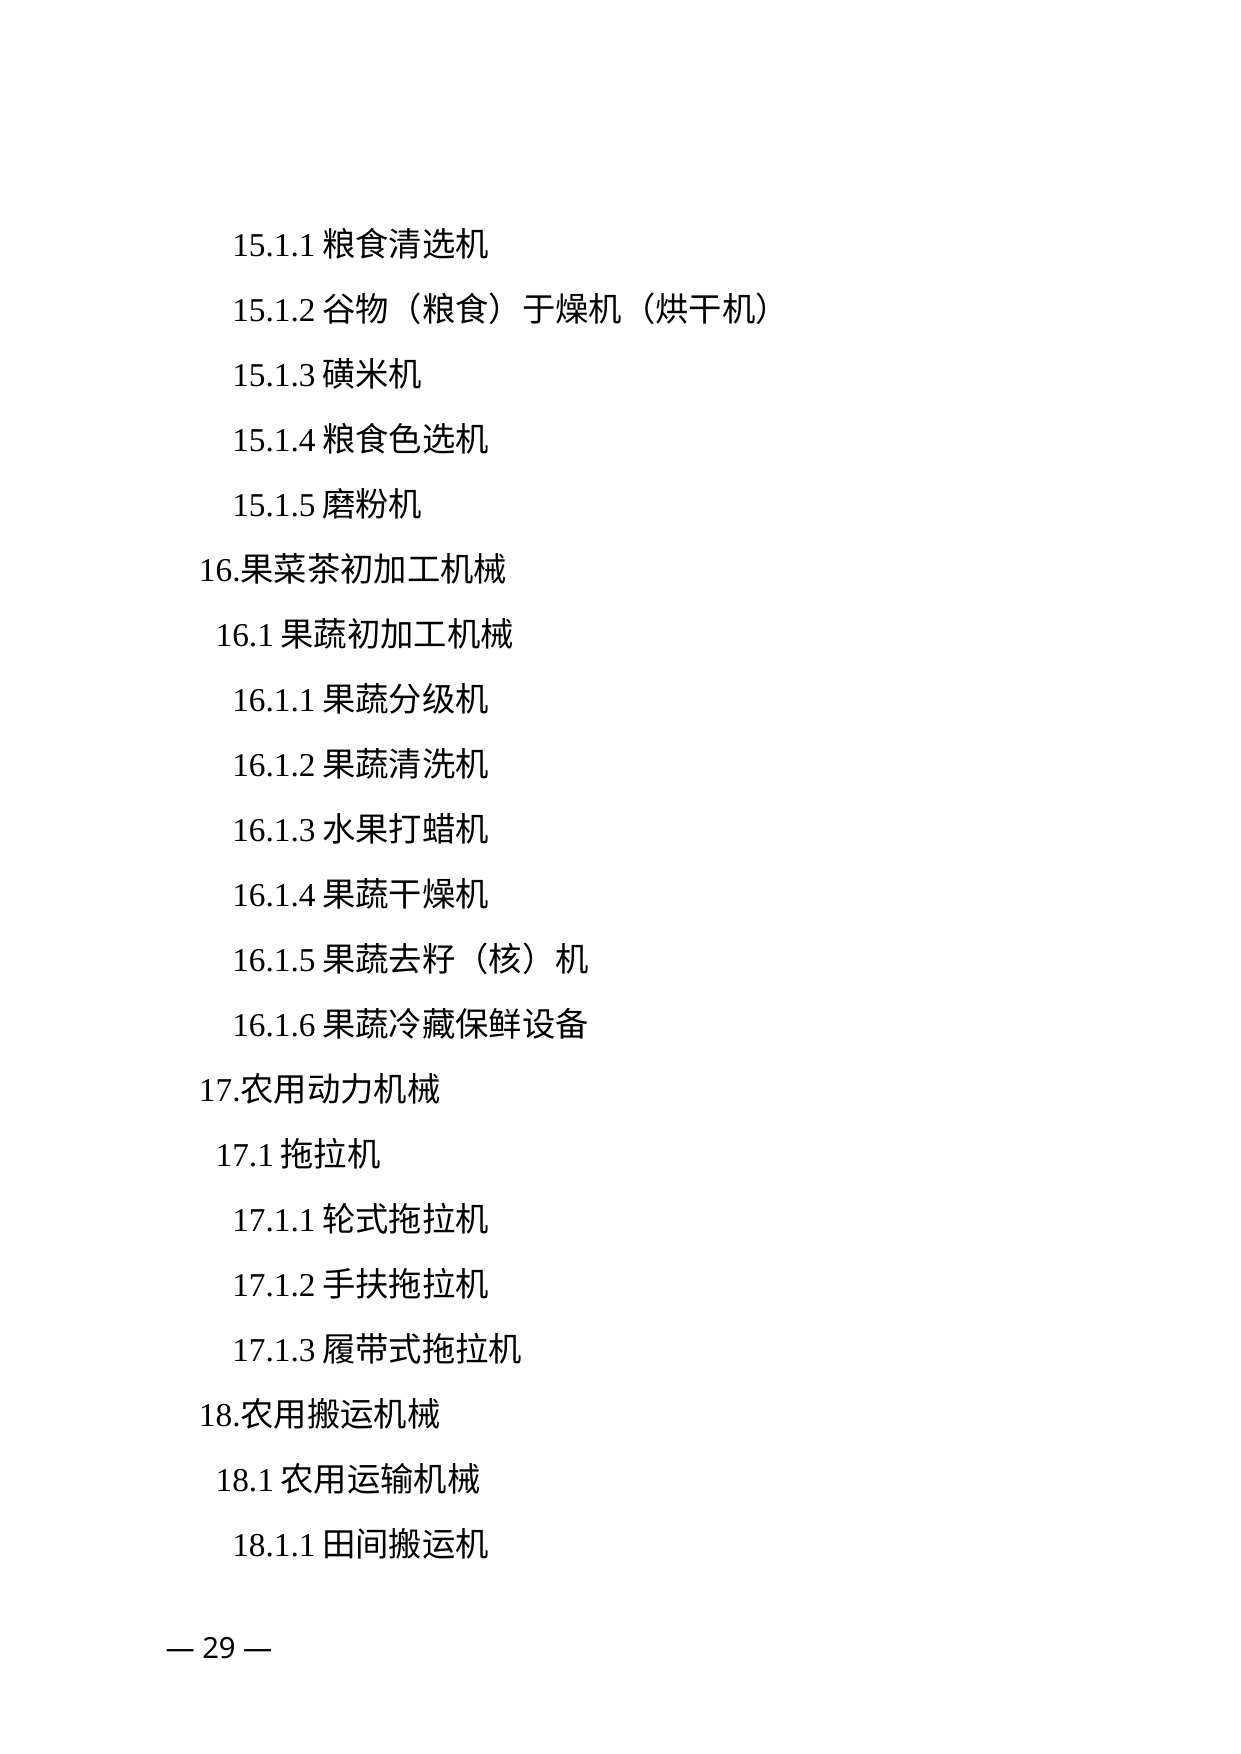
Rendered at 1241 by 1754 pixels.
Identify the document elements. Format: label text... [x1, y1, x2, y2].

list 18.农用搬运机械 [165, 1379, 1075, 1444]
list 16.1.5果蔬去籽（核）机 [165, 924, 1075, 989]
list 15.1.1粮食清选机 [165, 209, 1075, 274]
list 16.1.2果蔬清洗机 [165, 729, 1075, 794]
list 17.1.3履带式拖拉机 [165, 1314, 1075, 1379]
list 18.1.1田间搬运机 [165, 1509, 1075, 1574]
list 17.1.2手扶拖拉机 [165, 1249, 1075, 1314]
list 15.1.3磺米机 [165, 339, 1075, 404]
list 16.1.6果蔬冷藏保鲜设备 [165, 989, 1075, 1054]
list 18.1农用运输机械 [165, 1444, 1075, 1509]
list 15.1.4粮食色选机 [165, 404, 1075, 469]
list 17.1.1轮式拖拉机 [165, 1184, 1075, 1249]
list 17.1拖拉机 [165, 1119, 1075, 1184]
list 16.1果蔬初加工机械 [165, 599, 1075, 664]
list 16.1.3水果打蜡机 [165, 794, 1075, 859]
list 17.农用动力机械 [165, 1054, 1075, 1119]
list 16.果菜茶初加工机械 [165, 534, 1075, 599]
list 16.1.4果蔬干燥机 [165, 859, 1075, 924]
list 15.1.5磨粉机 [165, 469, 1075, 534]
list 15.1.2谷物（粮食）于燥机（烘干机） [165, 274, 1075, 339]
list 16.1.1果蔬分级机 [165, 664, 1075, 729]
